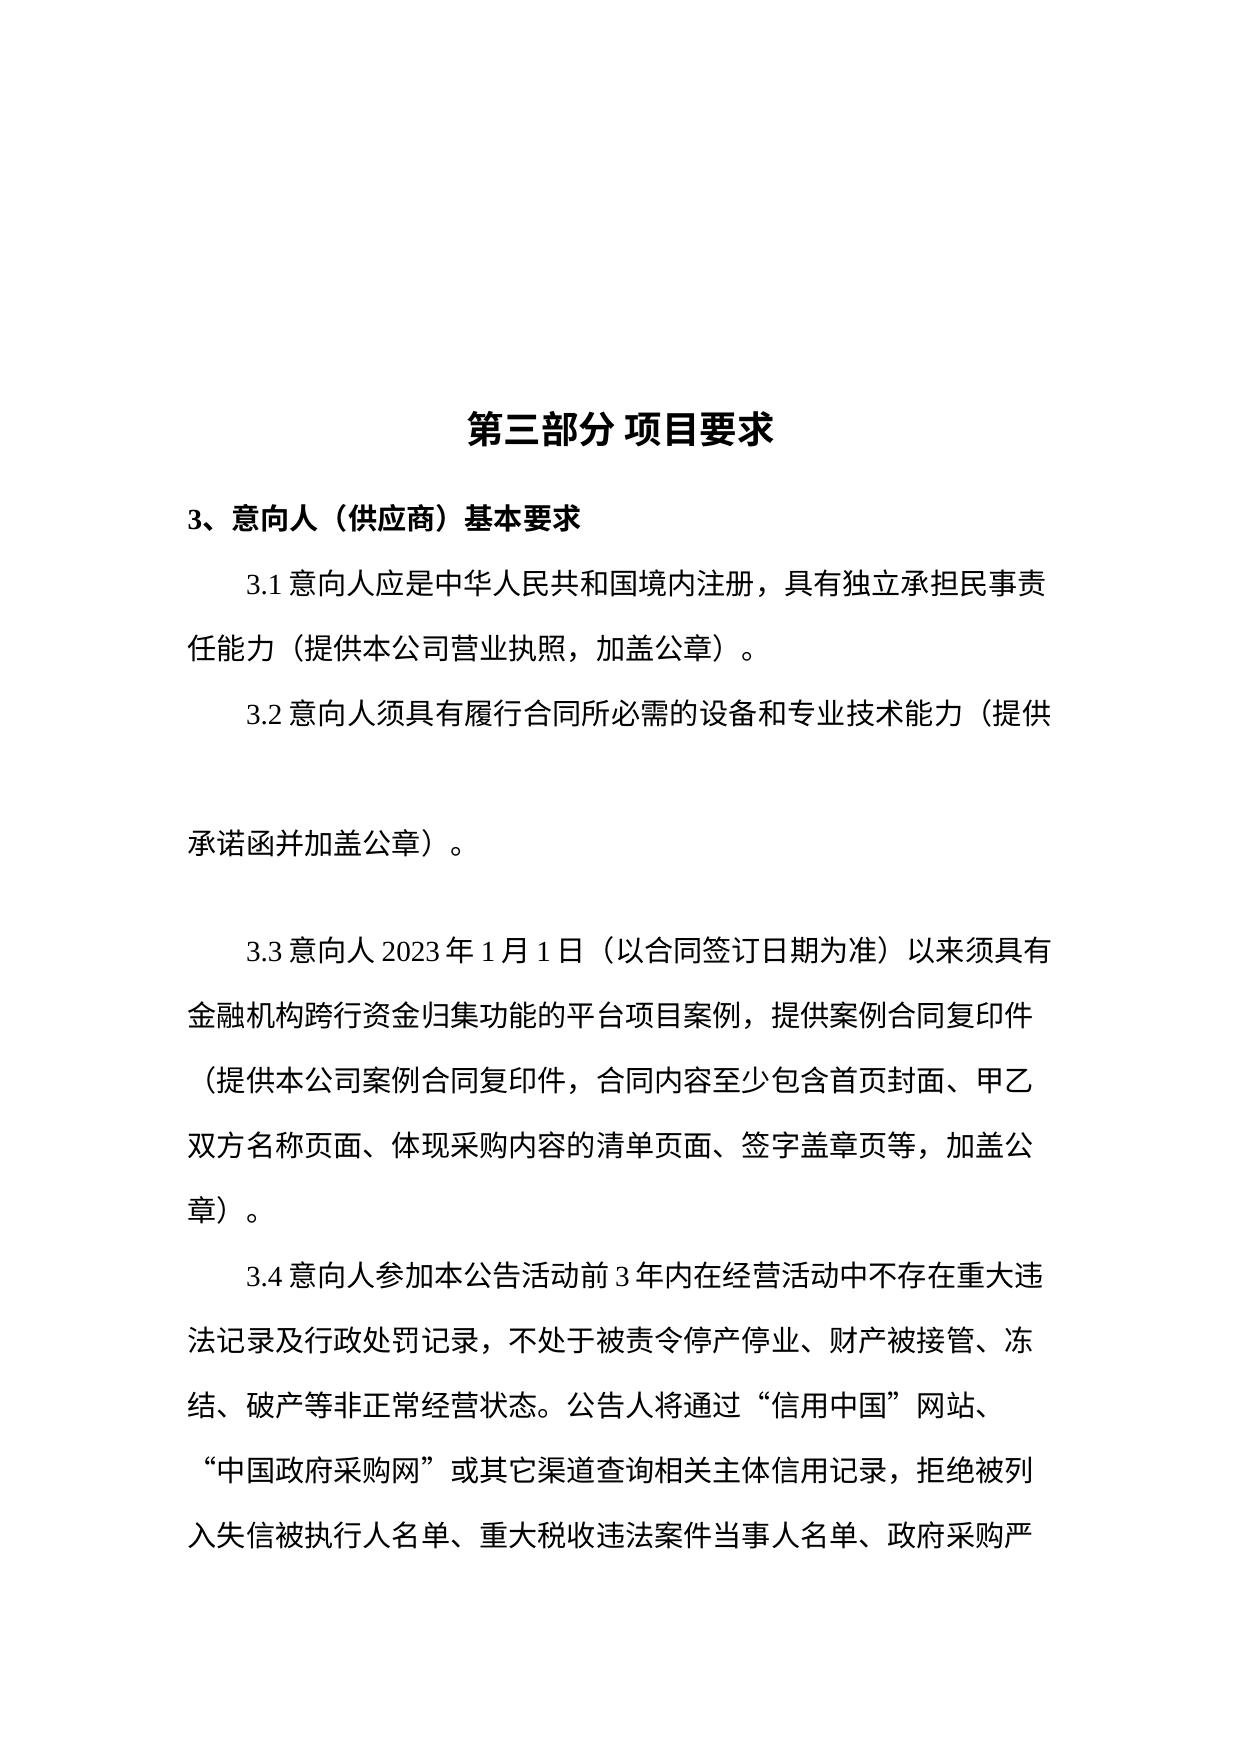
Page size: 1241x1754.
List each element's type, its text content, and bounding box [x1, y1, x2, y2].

text 3.2意向人须具有履行合同所必需的设备和专业技术能力（提供承诺函并加盖公章）。 [187, 679, 1053, 874]
text 3.3意向人2023年1月1日（以合同签订日期为准）以来须具有金融机构跨行资金归集功能的平台项目案例，提供案例合同复印件（提供本公司案例合同复印件，合同内容至少包含首页封面、甲乙双方名称页面、体现采购内容的清单页面、签字盖章页等，加盖公章）。 [187, 916, 1053, 1241]
subtitle 第三部分 项目要求 [187, 394, 1053, 459]
text 3.1意向人应是中华人民共和国境内注册，具有独立承担民事责任能力（提供本公司营业执照，加盖公章）。 [187, 549, 1053, 679]
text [187, 1241, 1053, 1566]
text 3、意向人（供应商）基本要求 [187, 484, 1053, 549]
